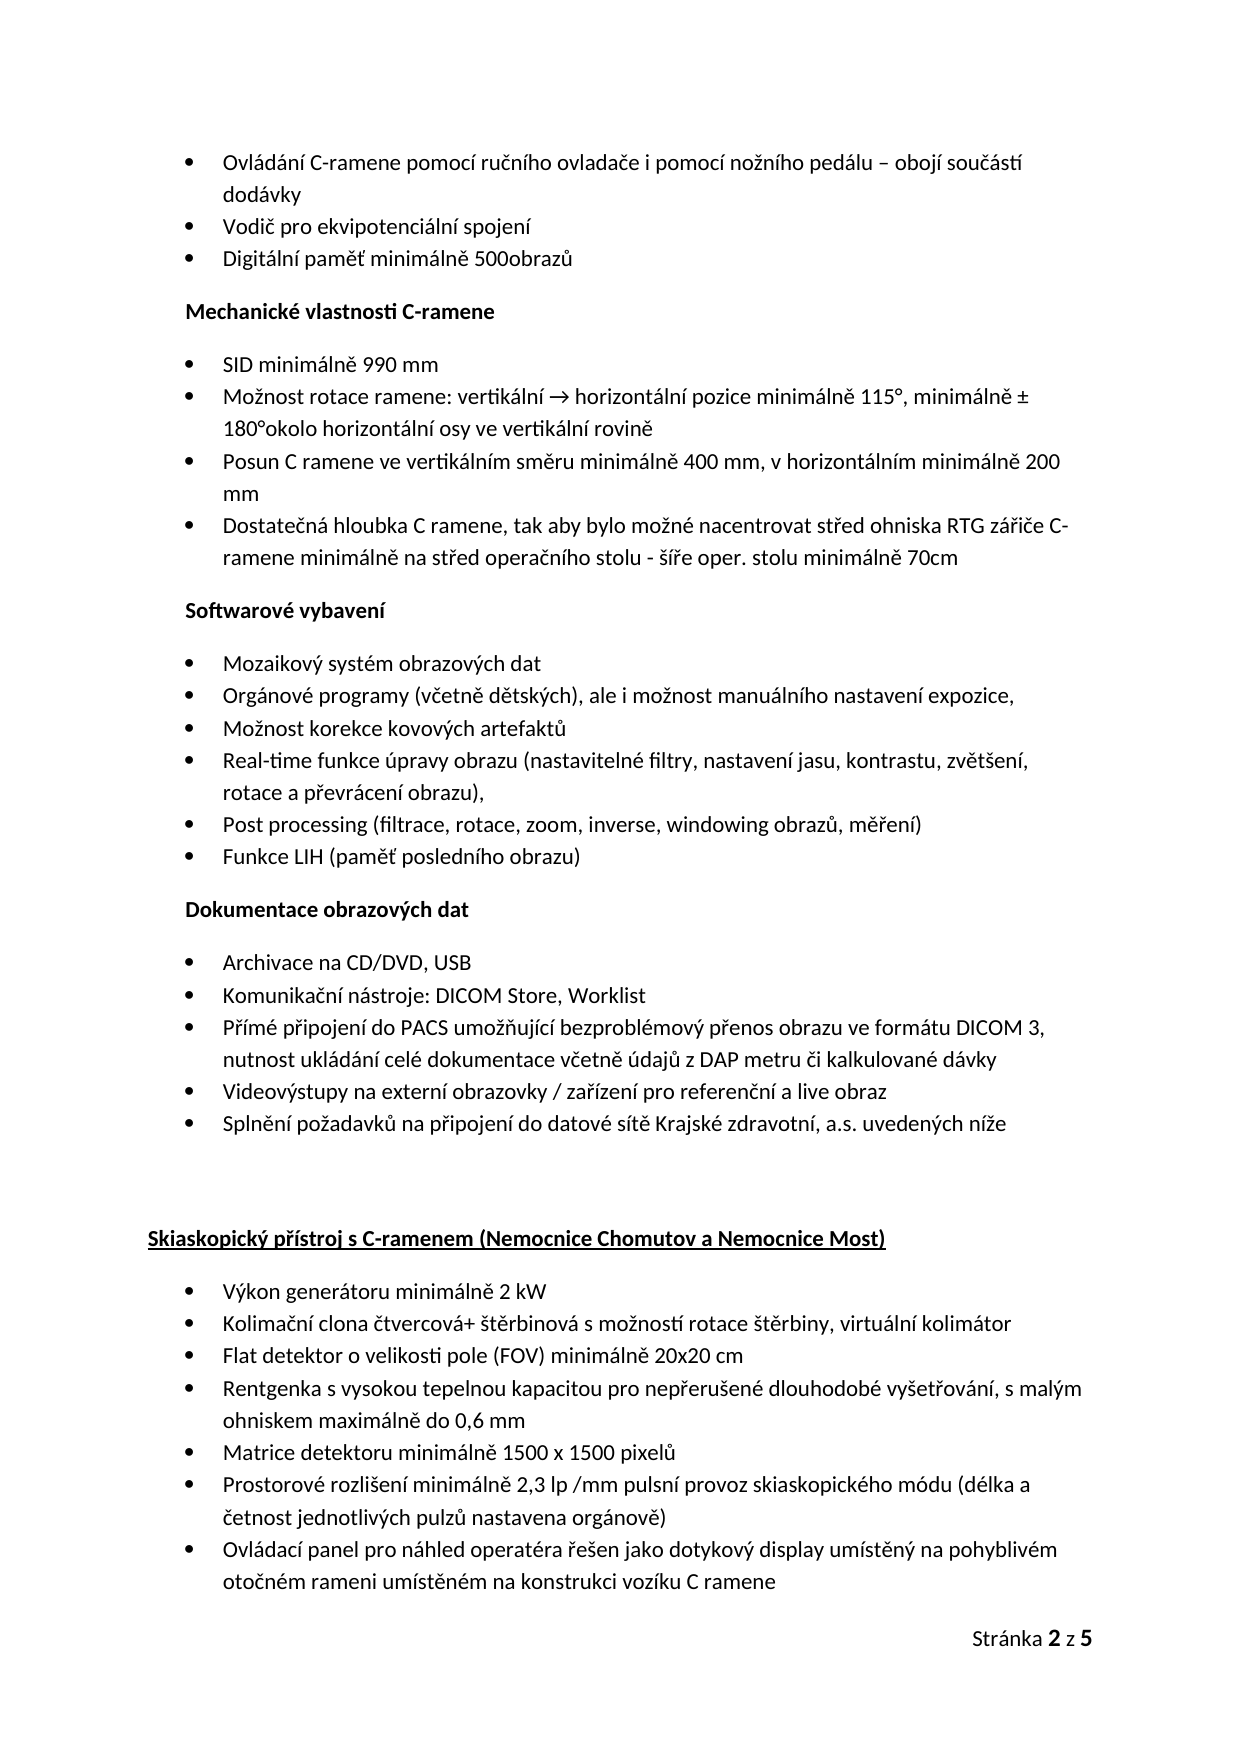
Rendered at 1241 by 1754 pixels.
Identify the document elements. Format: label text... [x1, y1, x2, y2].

list Posun C ramene ve vertikálním směru minimálně 400 mm, v horizontálním minimálně 200 mm [185, 447, 1093, 507]
list Videovýstupy na externí obrazovky / zařízení pro referenční a live obraz [185, 1077, 1093, 1105]
list Vodič pro ekvipotenciální spojení [185, 212, 1093, 240]
list Archivace na CD/DVD, USB [185, 948, 1093, 977]
list Real-time funkce úpravy obrazu (nastavitelné filtry, nastavení jasu, kontrastu, zvětšení, rotace a převrácení obrazu), [185, 746, 1093, 806]
list Mozaikový systém obrazových dat [185, 649, 1093, 677]
list Matrice detektoru minimálně 1500 x 1500 pixelů [185, 1438, 1093, 1466]
list Splnění požadavků na připojení do datové sítě Krajské zdravotní, a.s. uvedených níže [185, 1109, 1093, 1137]
list Prostorové rozlišení minimálně 2,3 lp /mm pulsní provoz skiaskopického módu (délka a četnost jednotlivých pulzů nastavena orgánově) [185, 1470, 1093, 1531]
list Rentgenka s vysokou tepelnou kapacitou pro nepřerušené dlouhodobé vyšetřování, s malým ohniskem maximálně do 0,6 mm [185, 1374, 1093, 1434]
list Post processing (filtrace, rotace, zoom, inverse, windowing obrazů, měření) [185, 810, 1093, 838]
list Přímé připojení do PACS umožňující bezproblémový přenos obrazu ve formátu DICOM 3, nutnost ukládání celé dokumentace včetně údajů z DAP metru či kalkulované dávky [185, 1013, 1093, 1073]
list Ovládání C-ramene pomocí ručního ovladače i pomocí nožního pedálu – obojí součástí dodávky [185, 148, 1093, 208]
text Softwarové vybavení [185, 596, 1093, 624]
text Skiaskopický přístroj s C-ramenem (Nemocnice Chomutov a Nemocnice Most) [148, 1224, 1093, 1252]
list Funkce LIH (paměť posledního obrazu) [185, 842, 1093, 871]
list SID minimálně 990 mm [185, 350, 1093, 378]
list Kolimační clona čtvercová+ štěrbinová s možností rotace štěrbiny, virtuální kolimátor [185, 1309, 1093, 1337]
list Možnost rotace ramene: vertikální → horizontální pozice minimálně 115°, minimálně ± 180°okolo horizontální osy ve vertikální rovině [185, 382, 1093, 443]
list Komunikační nástroje: DICOM Store, Worklist [185, 981, 1093, 1009]
list Orgánové programy (včetně dětských), ale i možnost manuálního nastavení expozice, [185, 682, 1093, 709]
text Mechanické vlastnosti C-ramene [185, 297, 1093, 325]
list Možnost korekce kovových artefaktů [185, 714, 1093, 742]
list Výkon generátoru minimálně 2 kW [185, 1277, 1093, 1305]
text Dokumentace obrazových dat [185, 896, 1093, 923]
list Digitální paměť minimálně 500obrazů [185, 244, 1093, 272]
list Ovládací panel pro náhled operatéra řešen jako dotykový display umístěný na pohyblivém otočném rameni umístěném na konstrukci vozíku C ramene [185, 1535, 1093, 1595]
list Dostatečná hloubka C ramene, tak aby bylo možné nacentrovat střed ohniska RTG zářiče C-ramene minimálně na střed operačního stolu - šíře oper. stolu minimálně 70cm [185, 511, 1093, 571]
list Flat detektor o velikosti pole (FOV) minimálně 20x20 cm [185, 1342, 1093, 1370]
